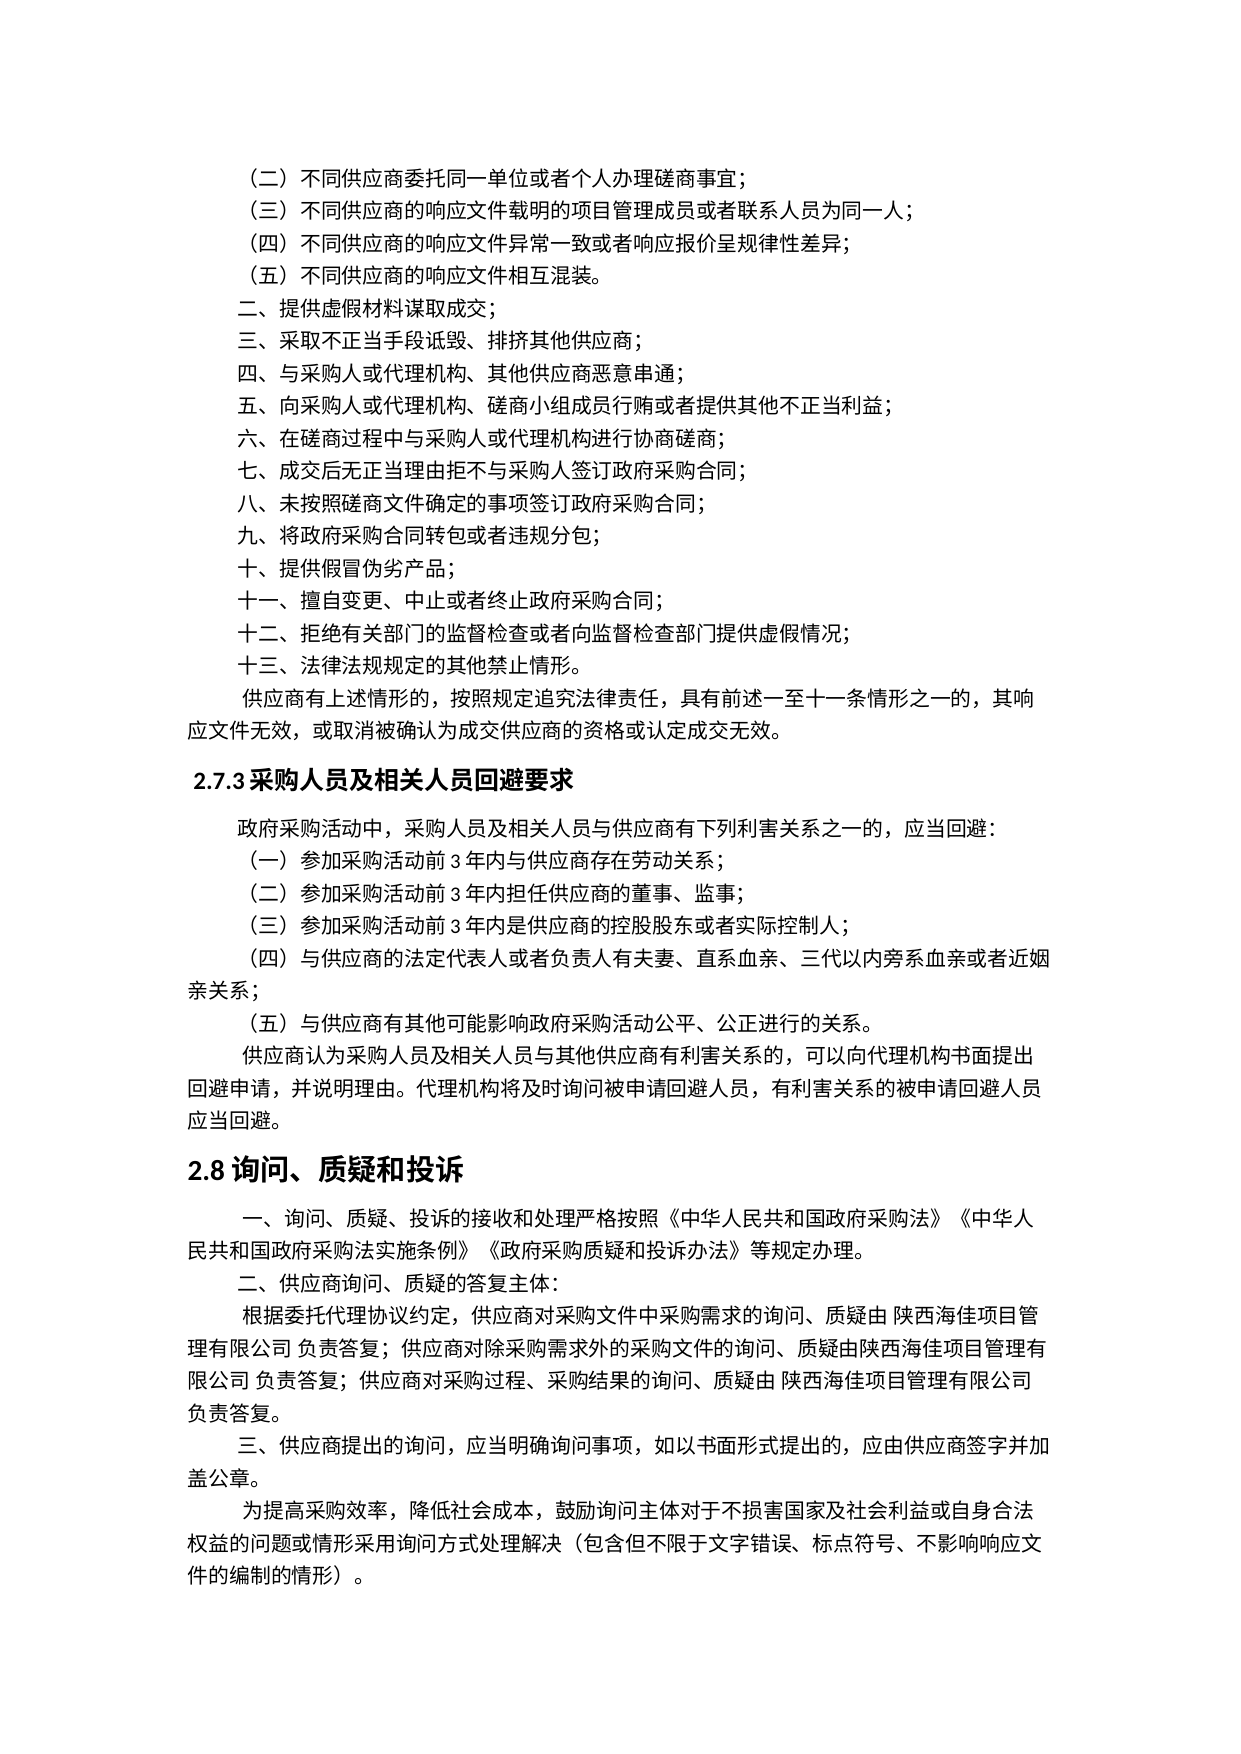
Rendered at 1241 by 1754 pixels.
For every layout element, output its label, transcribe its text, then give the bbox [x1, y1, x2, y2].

text 十三、法律法规规定的其他禁止情形。 [187, 649, 1053, 682]
text （四）不同供应商的响应文件异常一致或者响应报价呈规律性差异； [187, 227, 1053, 259]
text 2.8询问、质疑和投诉 [187, 1137, 1053, 1202]
text （四）与供应商的法定代表人或者负责人有夫妻、直系血亲、三代以内旁系血亲或者近姻亲关系； [187, 942, 1053, 1007]
text 十、提供假冒伪劣产品； [187, 552, 1053, 584]
text 2.7.3采购人员及相关人员回避要求 [187, 747, 1053, 812]
text （二）参加采购活动前3年内担任供应商的董事、监事； [187, 877, 1053, 909]
text 十二、拒绝有关部门的监督检查或者向监督检查部门提供虚假情况； [187, 617, 1053, 649]
text 四、与采购人或代理机构、其他供应商恶意串通； [187, 357, 1053, 389]
text 六、在磋商过程中与采购人或代理机构进行协商磋商； [187, 422, 1053, 454]
text 三、供应商提出的询问，应当明确询问事项，如以书面形式提出的，应由供应商签字并加盖公章。 [187, 1429, 1053, 1494]
text （一）参加采购活动前3年内与供应商存在劳动关系； [187, 844, 1053, 877]
text （五）与供应商有其他可能影响政府采购活动公平、公正进行的关系。 [187, 1007, 1053, 1039]
text 一、询问、质疑、投诉的接收和处理严格按照《中华人民共和国政府采购法》《中华人民共和国政府采购法实施条例》《政府采购质疑和投诉办法》等规定办理。 [187, 1202, 1053, 1267]
text （三）不同供应商的响应文件载明的项目管理成员或者联系人员为同一人； [187, 194, 1053, 227]
text （三）参加采购活动前3年内是供应商的控股股东或者实际控制人； [187, 909, 1053, 942]
text （五）不同供应商的响应文件相互混装。 [187, 259, 1053, 292]
text 二、供应商询问、质疑的答复主体： [187, 1267, 1053, 1299]
text 九、将政府采购合同转包或者违规分包； [187, 519, 1053, 552]
text 为提高采购效率，降低社会成本，鼓励询问主体对于不损害国家及社会利益或自身合法权益的问题或情形采用询问方式处理解决（包含但不限于文字错误、标点符号、不影响响应文件的编制的情形）。 [187, 1494, 1053, 1592]
text 二、提供虚假材料谋取成交； [187, 292, 1053, 324]
text 七、成交后无正当理由拒不与采购人签订政府采购合同； [187, 454, 1053, 487]
text 根据委托代理协议约定，供应商对采购文件中采购需求的询问、质疑由 陕西海佳项目管理有限公司 负责答复；供应商对除采购需求外的采购文件的询问、质疑由陕西海佳项目管理有限公司 负责答复；供应商对采购过程、采购结果的询问、质疑由 陕西海佳项目管理有限公司 负责答复。 [187, 1299, 1053, 1429]
text 五、向采购人或代理机构、磋商小组成员行贿或者提供其他不正当利益； [187, 389, 1053, 422]
text 供应商认为采购人员及相关人员与其他供应商有利害关系的，可以向代理机构书面提出回避申请，并说明理由。代理机构将及时询问被申请回避人员，有利害关系的被申请回避人员应当回避。 [187, 1039, 1053, 1137]
text （二）不同供应商委托同一单位或者个人办理磋商事宜； [187, 162, 1053, 194]
text 十一、擅自变更、中止或者终止政府采购合同； [187, 584, 1053, 617]
text 三、采取不正当手段诋毁、排挤其他供应商； [187, 324, 1053, 357]
text 政府采购活动中，采购人员及相关人员与供应商有下列利害关系之一的，应当回避： [187, 812, 1053, 844]
text 八、未按照磋商文件确定的事项签订政府采购合同； [187, 487, 1053, 519]
text 供应商有上述情形的，按照规定追究法律责任，具有前述一至十一条情形之一的，其响应文件无效，或取消被确认为成交供应商的资格或认定成交无效。 [187, 682, 1053, 747]
